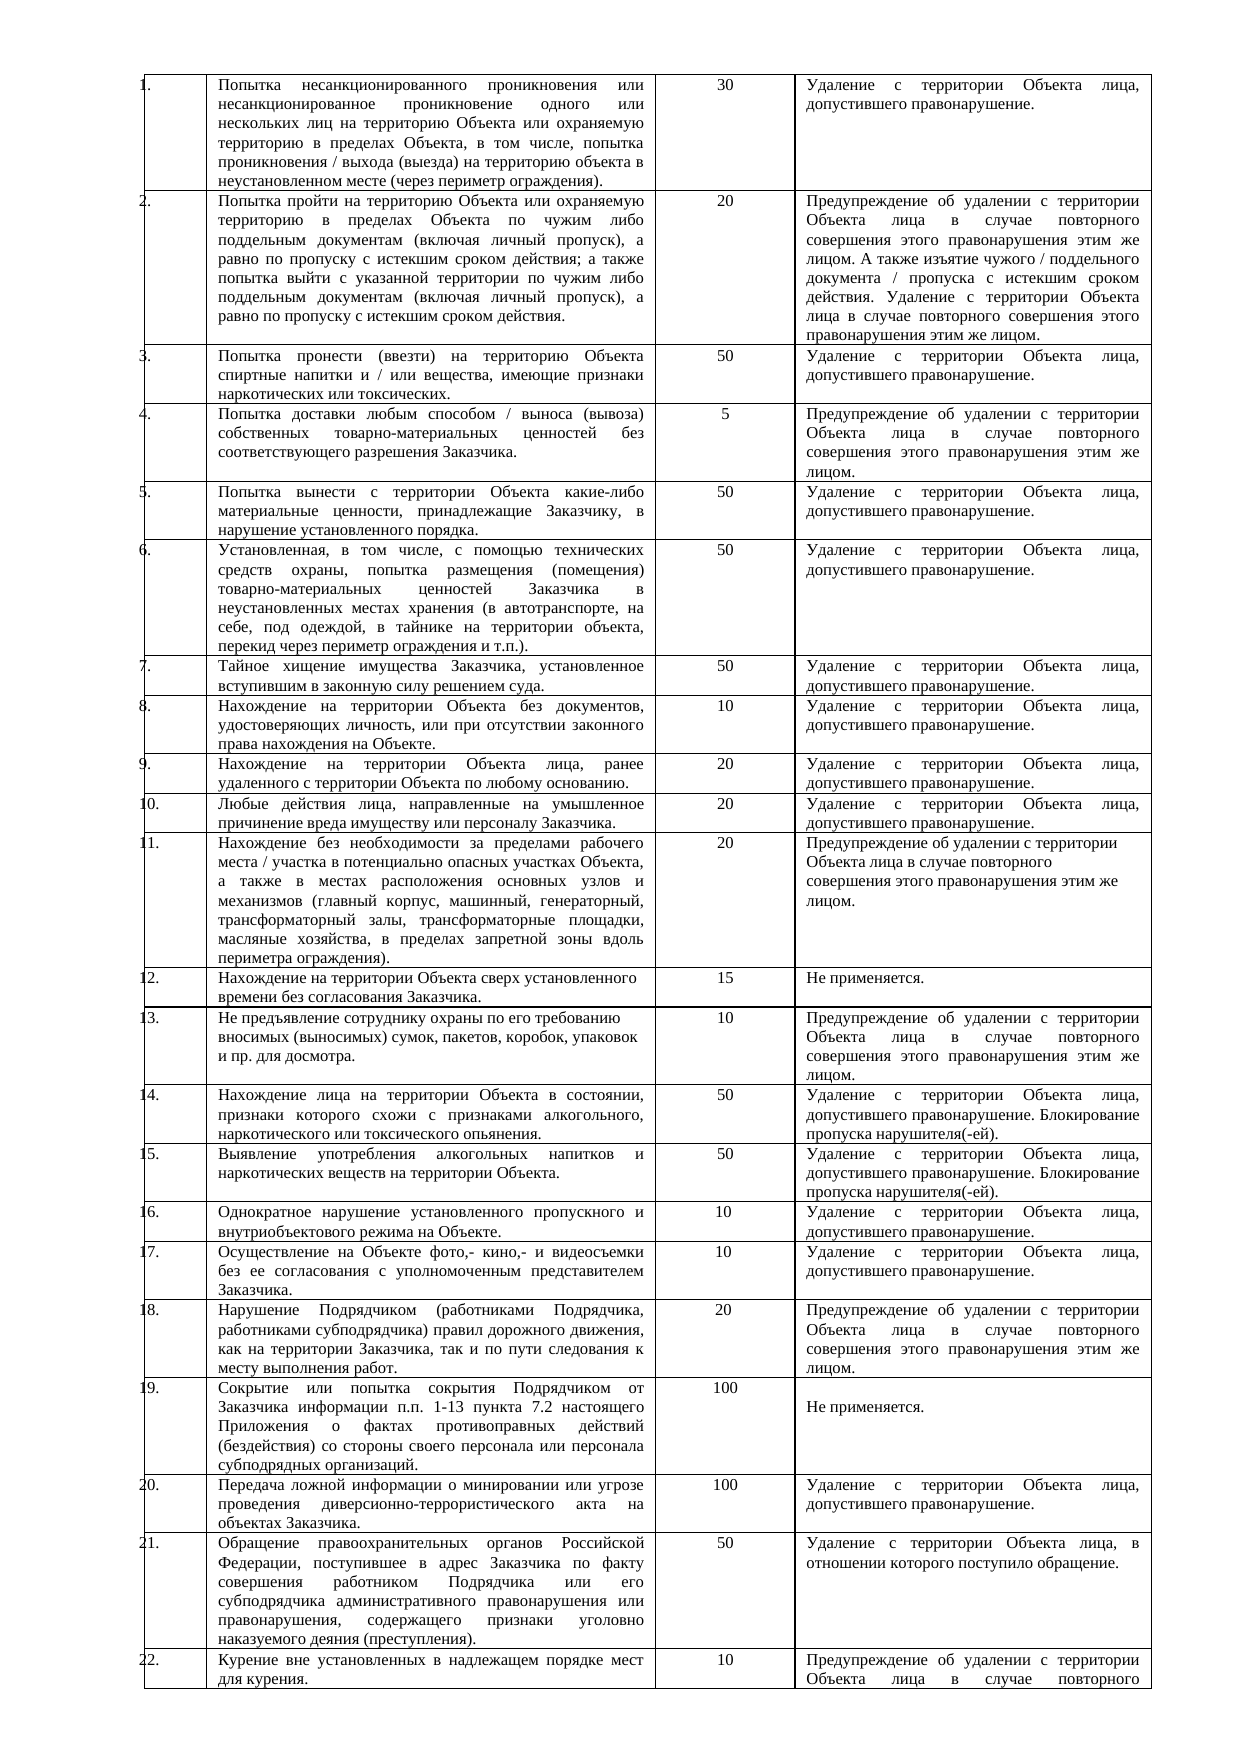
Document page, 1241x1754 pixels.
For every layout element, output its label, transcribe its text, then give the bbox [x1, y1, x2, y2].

table_cell Удаление с территории Объекта лица, допустившего правонарушение. [796, 656, 1151, 694]
table_cell Попытка пронести (ввезти) на территорию Объекта спиртные напитки и / или вещества, имеющие признаки наркотических или токсических. [207, 345, 655, 403]
table_cell [145, 1242, 206, 1299]
table_cell 15 [656, 968, 794, 1006]
table_cell 100 [656, 1378, 794, 1474]
table_cell 50 [656, 482, 794, 539]
table_cell [145, 794, 206, 832]
table_cell 20 [656, 794, 794, 832]
table_cell Сокрытие или попытка сокрытия Подрядчиком от Заказчика информации п.п. 1-13 пункта 7.2 настоящего Приложения о фактах противоправных действий (бездействия) со стороны своего персонала или персонала субподрядных организаций. [207, 1378, 655, 1474]
table_cell [145, 656, 206, 694]
table_cell [145, 1378, 206, 1474]
table_cell 20 [656, 1300, 794, 1377]
table_cell [145, 1202, 206, 1241]
table_cell 50 [656, 345, 794, 403]
table_cell 50 [656, 1085, 794, 1143]
table_cell Удаление с территории Объекта лица, допустившего правонарушение. [796, 345, 1151, 403]
table_cell Обращение правоохранительных органов Российской Федерации, поступившее в адрес Заказчика по факту совершения работником Подрядчика или его субподрядчика административного правонарушения или правонарушения, содержащего признаки уголовно наказуемого деяния (преступления). [207, 1533, 655, 1648]
table_cell 10 [656, 1008, 794, 1084]
table_cell 50 [656, 1144, 794, 1201]
table_cell Нахождение на территории Объекта сверх установленного времени без согласования Заказчика. [207, 968, 655, 1006]
table_cell 10 [656, 1202, 794, 1241]
table_cell Удаление с территории Объекта лица, допустившего правонарушение. [796, 696, 1151, 753]
table_cell [145, 345, 206, 403]
table_cell Не применяется. [796, 1378, 1151, 1474]
table_cell Удаление с территории Объекта лица, допустившего правонарушение. [796, 1475, 1151, 1532]
table_cell 20 [656, 754, 794, 792]
table_cell Удаление с территории Объекта лица, допустившего правонарушение. [796, 540, 1151, 655]
table_cell 50 [656, 540, 794, 655]
table_cell [145, 1649, 206, 1688]
table_cell Нахождение без необходимости за пределами рабочего места / участка в потенциально опасных участках Объекта, а также в местах расположения основных узлов и механизмов (главный корпус, машинный, генераторный, трансформаторный залы, трансформаторные площадки, масляные хозяйства, в пределах запретной зоны вдоль периметра ограждения). [207, 833, 655, 967]
table_cell 10 [656, 1242, 794, 1299]
table_cell [145, 833, 206, 967]
table_cell Удаление с территории Объекта лица, допустившего правонарушение. [796, 1202, 1151, 1241]
table_cell Тайное хищение имущества Заказчика, установленное вступившим в законную силу решением суда. [207, 656, 655, 694]
table_cell Удаление с территории Объекта лица, допустившего правонарушение. [796, 754, 1151, 792]
table_cell Удаление с территории Объекта лица, допустившего правонарушение. [796, 75, 1151, 190]
table_cell [145, 404, 206, 481]
table_cell Осуществление на Объекте фото,- кино,- и видеосъемки без ее согласования с уполномоченным представителем Заказчика. [207, 1242, 655, 1299]
table_cell Нарушение Подрядчиком (работниками Подрядчика, работниками субподрядчика) правил дорожного движения, как на территории Заказчика, так и по пути следования к месту выполнения работ. [207, 1300, 655, 1377]
table_cell 50 [656, 1533, 794, 1648]
table_cell [145, 191, 206, 344]
table_cell 100 [656, 1475, 794, 1532]
table_cell [145, 1475, 206, 1532]
table_cell Не применяется. [796, 968, 1151, 1006]
table_cell Не предъявление сотруднику охраны по его требованию вносимых (выносимых) сумок, пакетов, коробок, упаковок и пр. для досмотра. [207, 1008, 655, 1084]
table_cell 50 [656, 656, 794, 694]
table_cell 5 [656, 404, 794, 481]
table_cell [145, 968, 206, 1006]
table_cell 10 [656, 1649, 794, 1688]
table_cell [145, 1008, 206, 1084]
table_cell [796, 1649, 1151, 1688]
table_cell Нахождение на территории Объекта без документов, удостоверяющих личность, или при отсутствии законного права нахождения на Объекте. [207, 696, 655, 753]
table_cell Установленная, в том числе, с помощью технических средств охраны, попытка размещения (помещения) товарно-материальных ценностей Заказчика в неустановленных местах хранения (в автотранспорте, на себе, под одеждой, в тайнике на территории объекта, перекид через периметр ограждения и т.п.). [207, 540, 655, 655]
table_cell Удаление с территории Объекта лица, допустившего правонарушение. [796, 794, 1151, 832]
table_cell [145, 482, 206, 539]
table_cell Попытка доставки любым способом / выноса (вывоза) собственных товарно-материальных ценностей без соответствующего разрешения Заказчика. [207, 404, 655, 481]
table_cell [145, 1533, 206, 1648]
table_cell Предупреждение об удалении с территории Объекта лица в случае повторного совершения этого правонарушения этим же лицом. [796, 1008, 1151, 1084]
table_cell Однократное нарушение установленного пропускного и внутриобъектового режима на Объекте. [207, 1202, 655, 1241]
table_cell Нахождение лица на территории Объекта в состоянии, признаки которого схожи с признаками алкогольного, наркотического или токсического опьянения. [207, 1085, 655, 1143]
table_cell Удаление с территории Объекта лица, допустившего правонарушение. Блокирование пропуска нарушителя(-ей). [796, 1144, 1151, 1201]
table_cell Удаление с территории Объекта лица, допустившего правонарушение. [796, 1242, 1151, 1299]
table_cell 30 [656, 75, 794, 190]
table_cell Предупреждение об удалении с территории Объекта лица в случае повторного совершения этого правонарушения этим же лицом. А также изъятие чужого / поддельного документа / пропуска с истекшим сроком действия. Удаление с территории Объекта лица в случае повторного совершения этого правонарушения этим же лицом. [796, 191, 1151, 344]
table_cell Нахождение на территории Объекта лица, ранее удаленного с территории Объекта по любому основанию. [207, 754, 655, 792]
table_cell Удаление с территории Объекта лица, допустившего правонарушение. [796, 482, 1151, 539]
table_cell [145, 754, 206, 792]
table_cell [145, 696, 206, 753]
table_cell Любые действия лица, направленные на умышленное причинение вреда имуществу или персоналу Заказчика. [207, 794, 655, 832]
table_cell Попытка вынести с территории Объекта какие-либо материальные ценности, принадлежащие Заказчику, в нарушение установленного порядка. [207, 482, 655, 539]
table_cell 20 [656, 191, 794, 344]
table_cell [145, 540, 206, 655]
table_cell Удаление с территории Объекта лица, допустившего правонарушение. Блокирование пропуска нарушителя(-ей). [796, 1085, 1151, 1143]
table_cell Передача ложной информации о минировании или угрозе проведения диверсионно-террористического акта на объектах Заказчика. [207, 1475, 655, 1532]
table_cell Попытка пройти на территорию Объекта или охраняемую территорию в пределах Объекта по чужим либо поддельным документам (включая личный пропуск), а равно по пропуску с истекшим сроком действия; а также попытка выйти с указанной территории по чужим либо поддельным документам (включая личный пропуск), а равно по пропуску с истекшим сроком действия. [207, 191, 655, 344]
table_cell 10 [656, 696, 794, 753]
table_cell Предупреждение об удалении с территории Объекта лица в случае повторного совершения этого правонарушения этим же лицом. [796, 404, 1151, 481]
table_cell Удаление с территории Объекта лица, в отношении которого поступило обращение. [796, 1533, 1151, 1648]
table_cell Предупреждение об удалении с территории Объекта лица в случае повторного совершения этого правонарушения этим же лицом. [796, 1300, 1151, 1377]
table_cell Попытка несанкционированного проникновения или несанкционированное проникновение одного или нескольких лиц на территорию Объекта или охраняемую территорию в пределах Объекта, в том числе, попытка проникновения / выхода (выезда) на территорию объекта в неустановленном месте (через периметр ограждения). [207, 75, 655, 190]
table_cell 20 [656, 833, 794, 967]
table_cell [145, 1300, 206, 1377]
table_cell Выявление употребления алкогольных напитков и наркотических веществ на территории Объекта. [207, 1144, 655, 1201]
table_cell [207, 1649, 655, 1688]
table_cell Предупреждение об удалении с территории Объекта лица в случае повторного совершения этого правонарушения этим же лицом. [796, 833, 1151, 967]
table_cell [145, 1085, 206, 1143]
table_cell [145, 75, 206, 190]
table_cell [145, 1144, 206, 1201]
